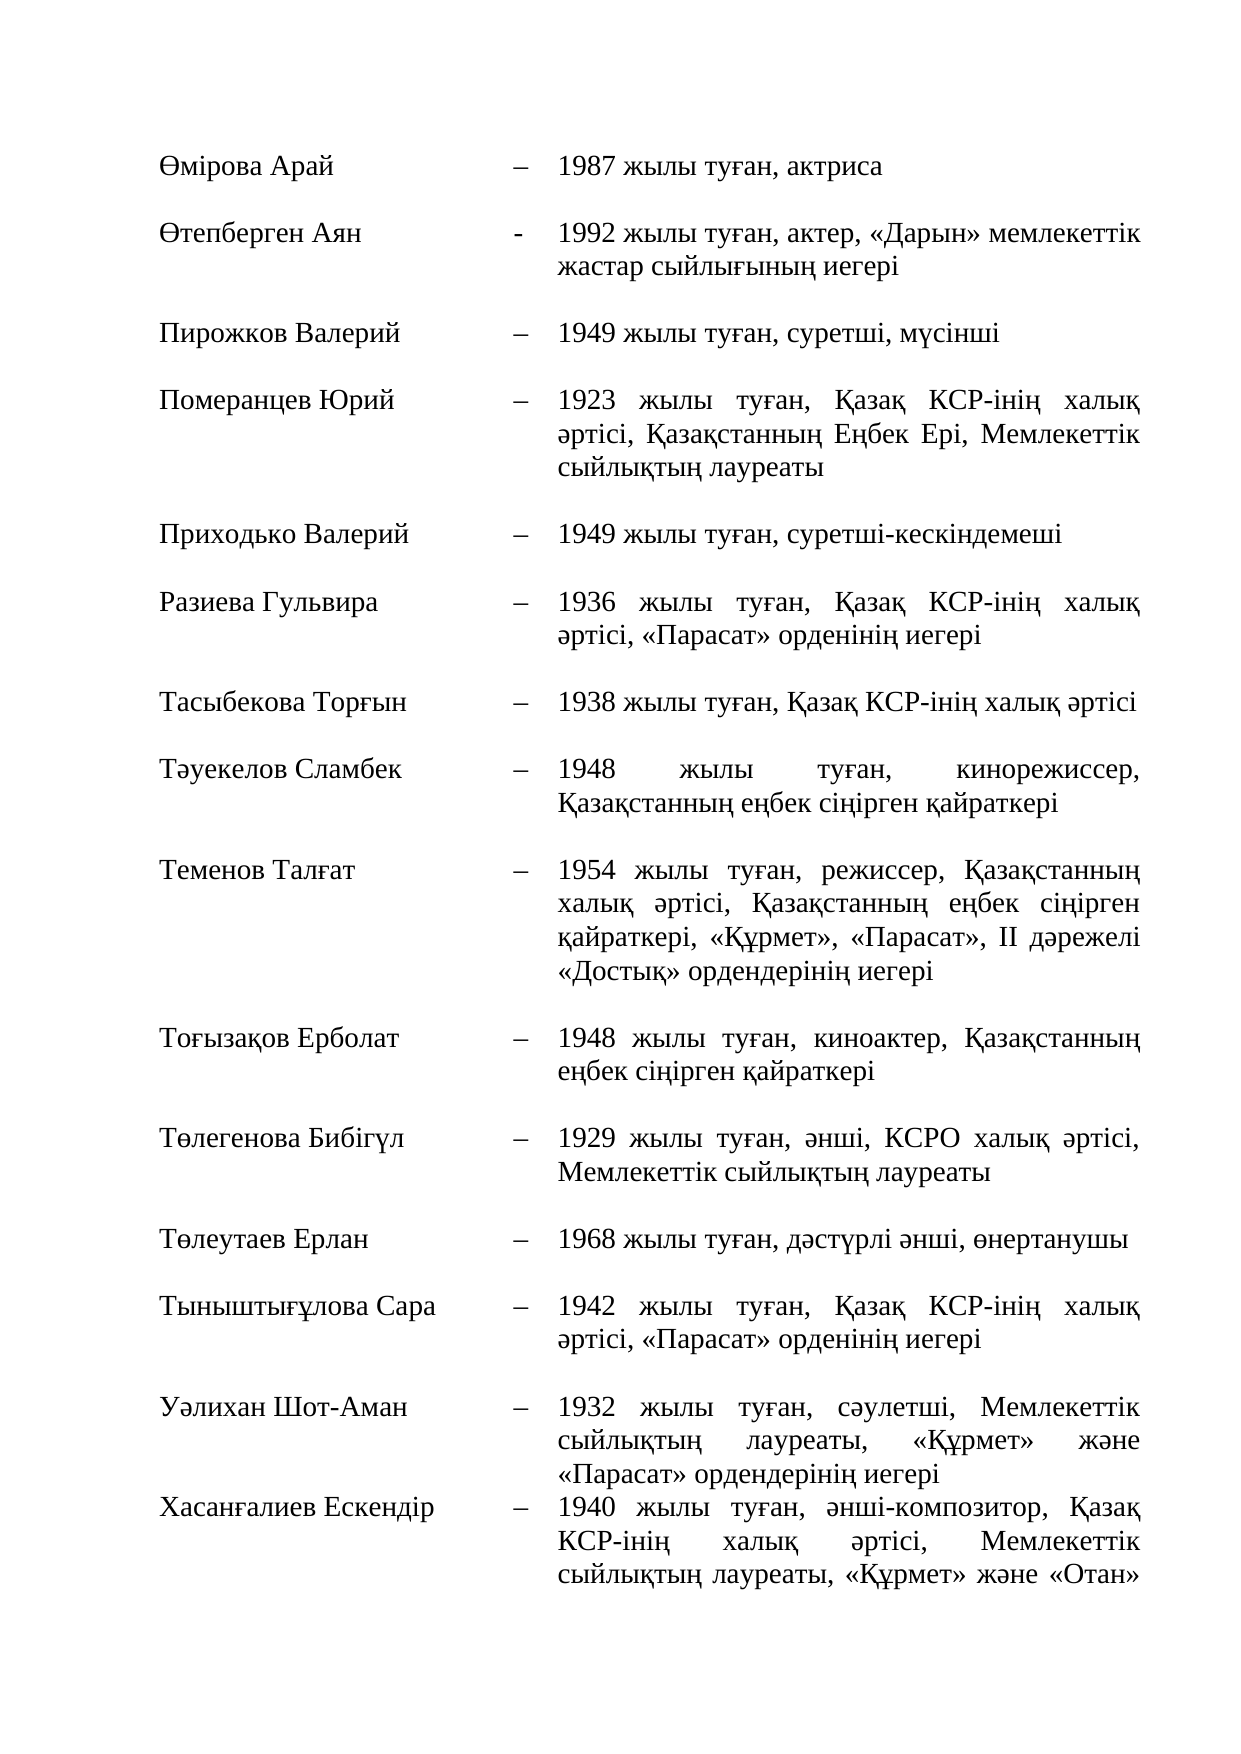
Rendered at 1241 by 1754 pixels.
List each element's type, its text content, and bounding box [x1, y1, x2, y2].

table_cell – [502, 852, 546, 1020]
table_cell Өтепберген Аян [148, 215, 502, 315]
table_cell – [502, 1489, 546, 1590]
table_cell 1938 жылы туған, Қазақ КСР-інің халық әртісі [546, 684, 1152, 751]
table_cell – [502, 315, 546, 382]
table_cell Пирожков Валерий [148, 315, 502, 382]
table_cell Тәуекелов Сламбек [148, 751, 502, 852]
table_cell Тасыбекова Торғын [148, 684, 502, 751]
table_cell 1954 жылы туған, режиссер, Қазақстанның халық әртісі, Қазақстанның еңбек сіңірген қайраткері, «Құрмет», «Парасат», ІІ дәрежелі «Достық» ордендерінің иегері [546, 852, 1152, 1020]
table_cell 1932 жылы туған, сәулетші, Мемлекеттік сыйлықтың лауреаты, «Құрмет» және «Парасат» ордендерінің иегері [546, 1389, 1152, 1489]
table_cell Приходько Валерий [148, 517, 502, 584]
table_cell – [502, 517, 546, 584]
table_cell Өмірова Арай [148, 148, 502, 215]
table_cell 1948 жылы туған, кинорежиссер, Қазақстанның еңбек сіңірген қайраткері [546, 751, 1152, 852]
table_cell – [502, 684, 546, 751]
table_cell Тыныштығұлова Сара [148, 1288, 502, 1389]
table_cell – [502, 1389, 546, 1489]
table_cell 1992 жылы туған, актер, «Дарын» мемлекеттік жастар сыйлығының иегері [546, 215, 1152, 315]
table_cell Уәлихан Шот-Аман [148, 1389, 502, 1489]
table_cell 1948 жылы туған, киноактер, Қазақстанның еңбек сіңірген қайраткері [546, 1020, 1152, 1120]
table_cell Тоғызақов Ерболат [148, 1020, 502, 1120]
table_cell 1949 жылы туған, суретші, мүсінші [546, 315, 1152, 382]
table_cell – [502, 383, 546, 517]
table_cell Разиева Гульвира [148, 584, 502, 684]
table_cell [546, 1489, 1152, 1590]
table_cell – [502, 148, 546, 215]
table_cell – [502, 751, 546, 852]
table_cell 1949 жылы туған, суретші-кескіндемеші [546, 517, 1152, 584]
table_cell 1968 жылы туған, дәстүрлі әнші, өнертанушы [546, 1221, 1152, 1288]
table_cell 1942 жылы туған, Қазақ КСР-інің халық әртісі, «Парасат» орденінің иегері [546, 1288, 1152, 1389]
table_cell 1987 жылы туған, актриса [546, 148, 1152, 215]
table_cell – [502, 1020, 546, 1120]
table_cell – [502, 1288, 546, 1389]
table_cell - [502, 215, 546, 315]
table_cell Померанцев Юрий [148, 383, 502, 517]
table_cell Төлегенова Бибігүл [148, 1120, 502, 1221]
table_cell Төлеутаев Ерлан [148, 1221, 502, 1288]
table_cell 1936 жылы туған, Қазақ КСР-інің халық әртісі, «Парасат» орденінің иегері [546, 584, 1152, 684]
table_cell – [502, 584, 546, 684]
table_cell – [502, 1120, 546, 1221]
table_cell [148, 1489, 502, 1590]
table_cell 1923 жылы туған, Қазақ КСР-інің халық әртісі, Қазақстанның Еңбек Ері, Мемлекеттік сыйлықтың лауреаты [546, 383, 1152, 517]
table_cell – [502, 1221, 546, 1288]
table_cell 1929 жылы туған, әнші, КСРО халық әртісі, Мемлекеттік сыйлықтың лауреаты [546, 1120, 1152, 1221]
table_cell Теменов Талғат [148, 852, 502, 1020]
